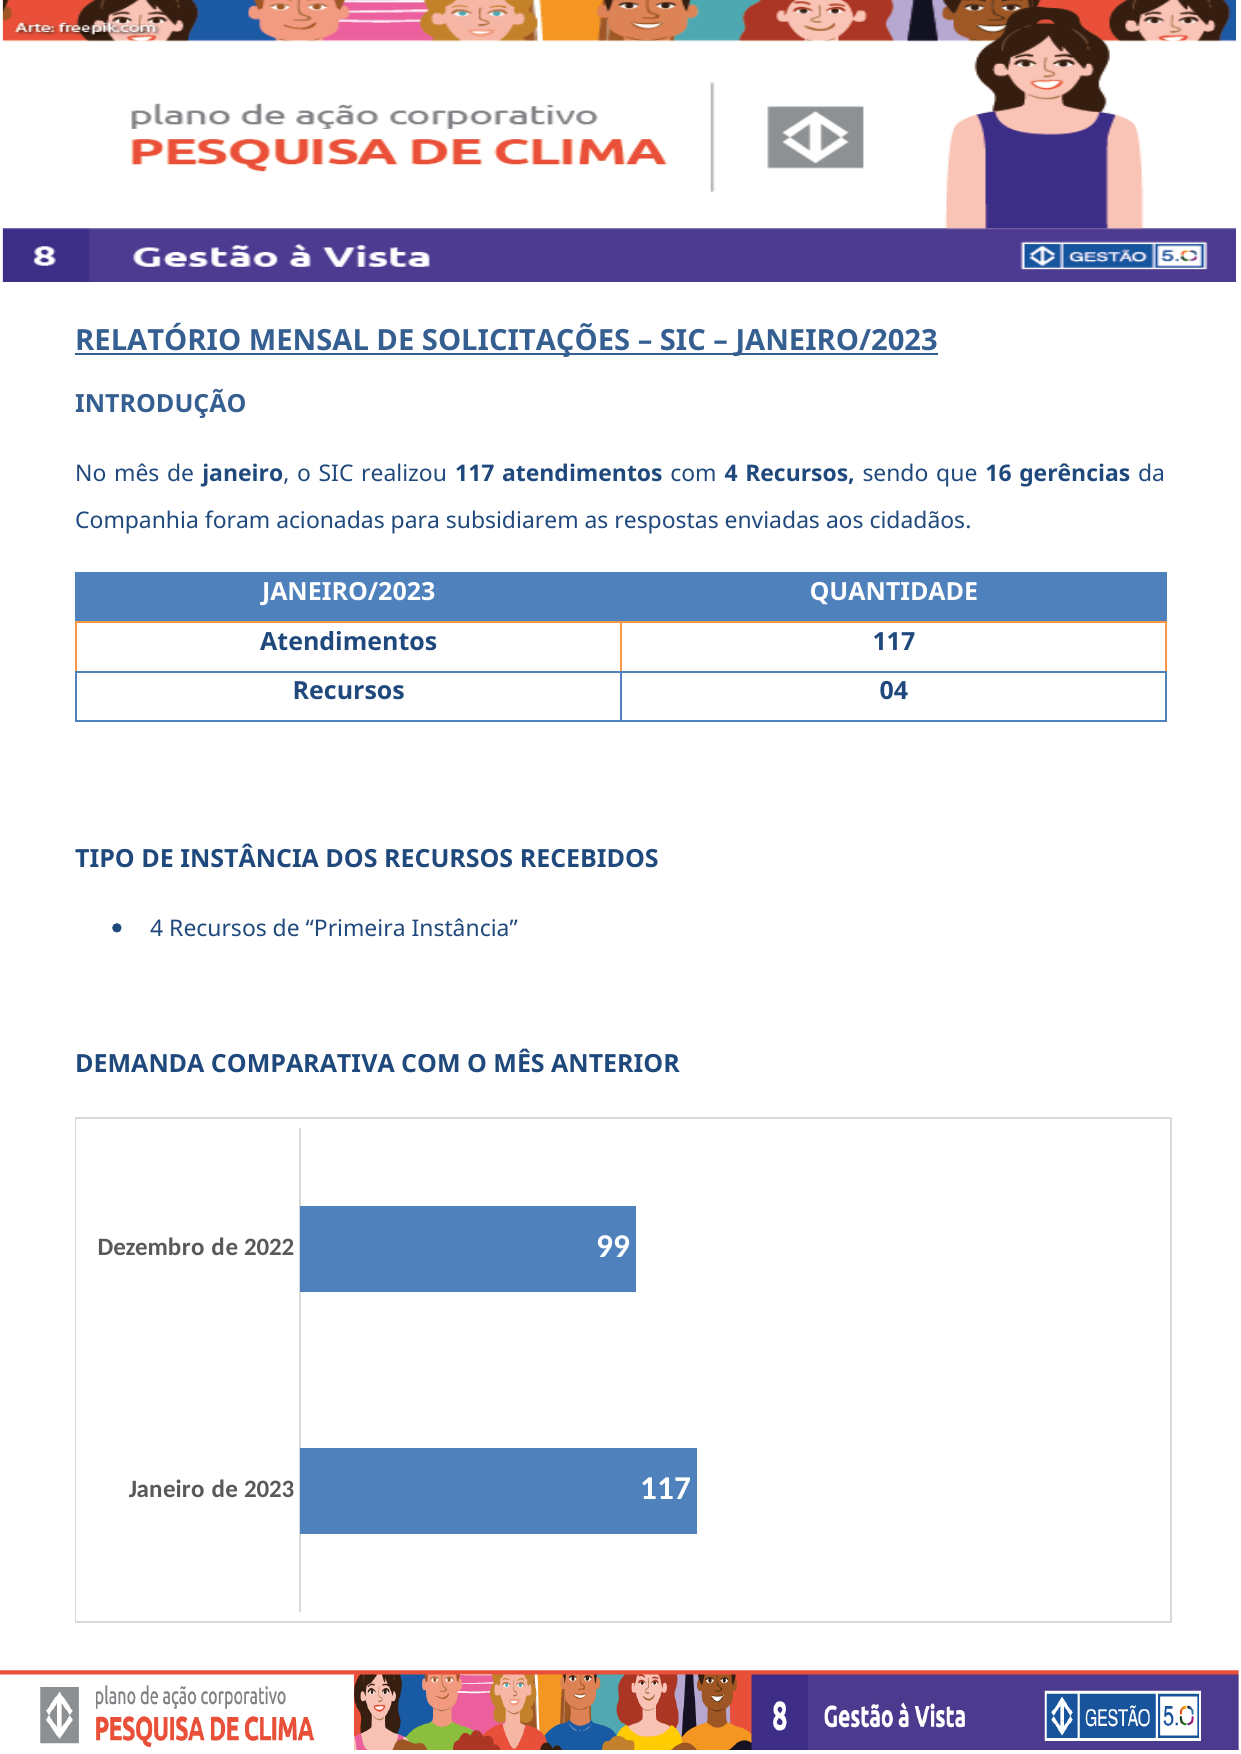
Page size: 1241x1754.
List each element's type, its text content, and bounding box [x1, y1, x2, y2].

text INTRODUÇÃO [75, 386, 1165, 419]
table_header JANEIRO/2023 [77, 574, 620, 621]
text TIPO DE INSTÂNCIA DOS RECURSOS RECEBIDOS [75, 840, 1165, 874]
text No mês de janeiro, o SIC realizou 117 atendimentos com 4 Recursos, sendo que 16 gerências da Companhia foram acionadas para subsidiarem as respostas enviadas aos cidadãos. [75, 457, 1165, 536]
table_header QUANTIDADE [622, 574, 1165, 621]
table_cell Recursos [77, 673, 620, 720]
table_cell 117 [622, 623, 1165, 671]
table_cell Atendimentos [77, 623, 620, 671]
table_cell 04 [622, 673, 1165, 720]
text RELATÓRIO MENSAL DE SOLICITAÇÕES – SIC – JANEIRO/2023 [75, 282, 1165, 359]
text DEMANDA COMPARATIVA COM O MÊS ANTERIOR [75, 1046, 1165, 1079]
picture [1, 0, 1236, 282]
list 4 Recursos de “Primeira Instância” [112, 912, 1165, 943]
picture [0, 1670, 1239, 1750]
